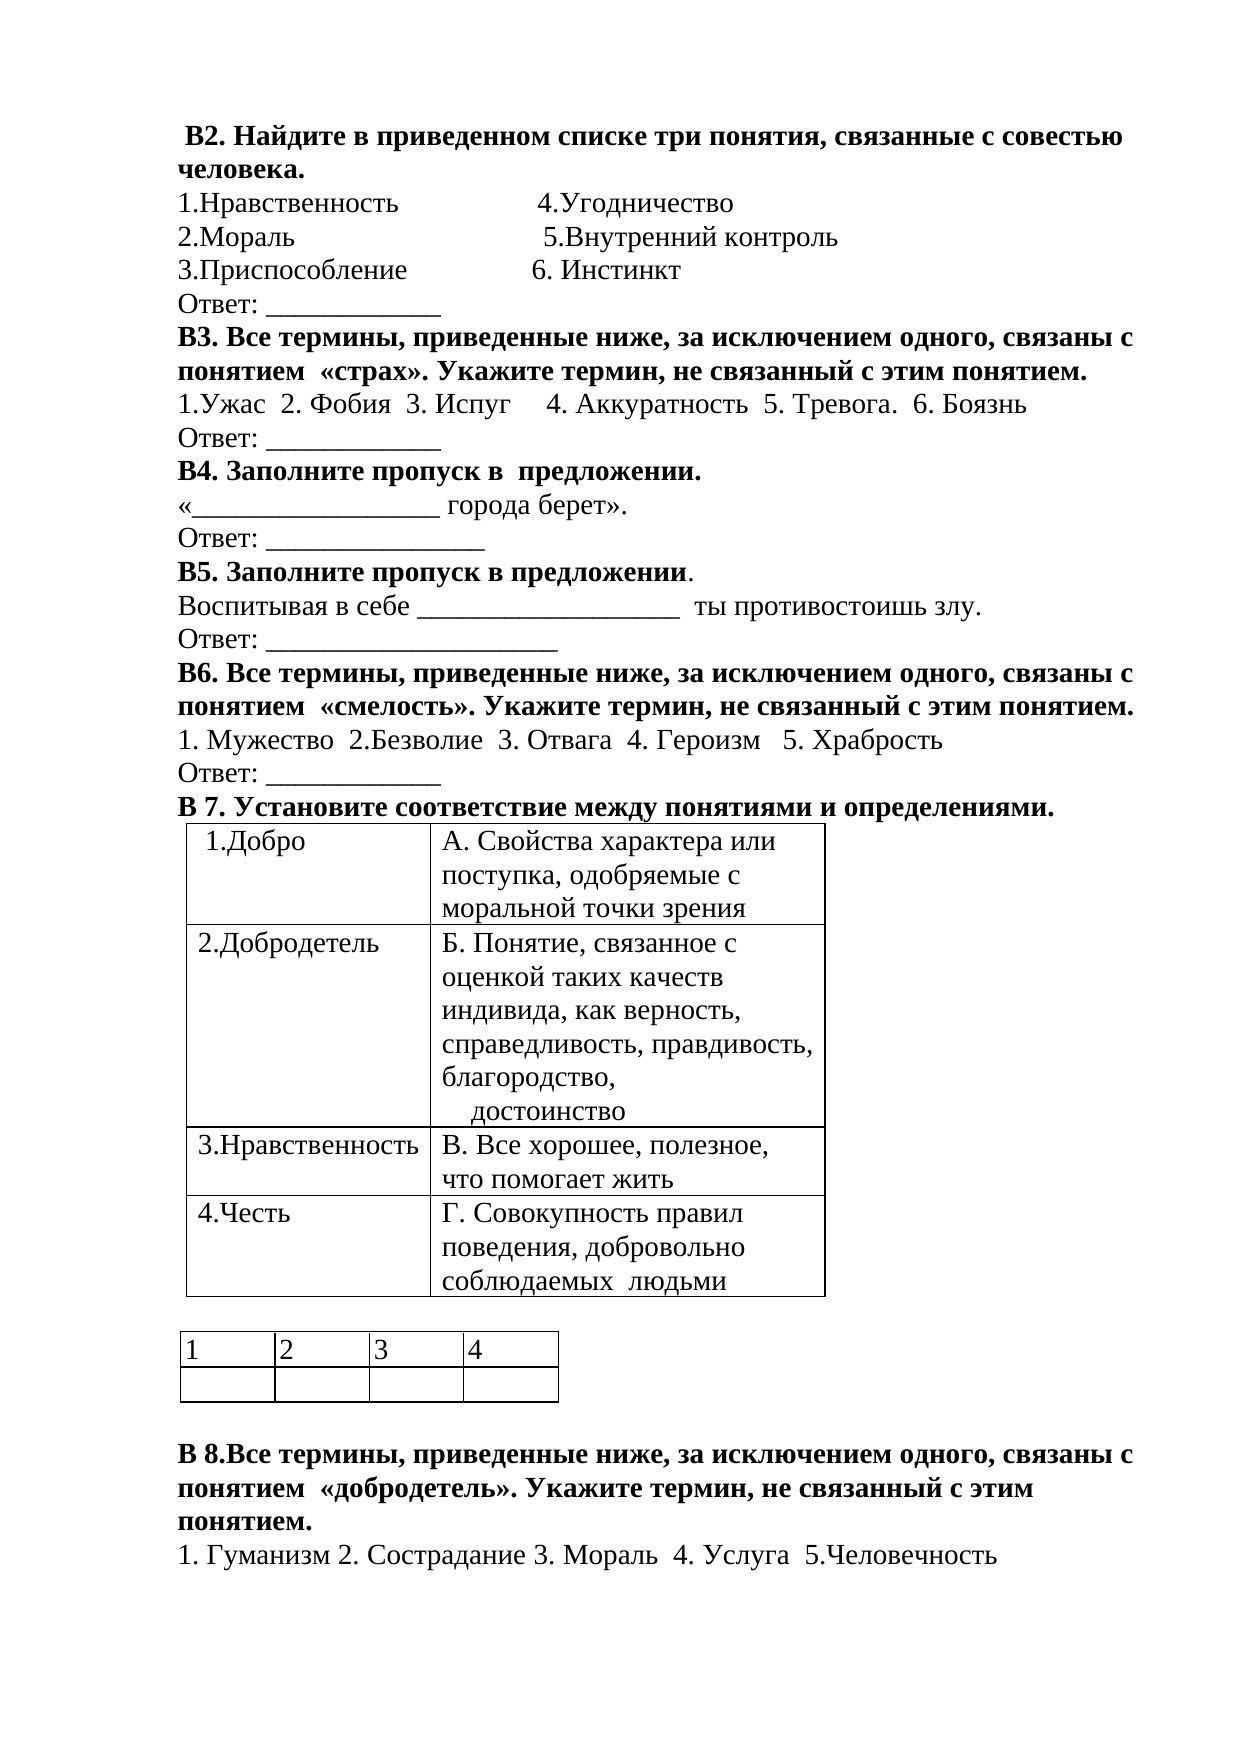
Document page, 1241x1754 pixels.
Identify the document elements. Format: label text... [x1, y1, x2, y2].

text В 8.Все термины, приведенные ниже, за исключением одного, связаны с понятием «добродетель». Укажите термин, не связанный с этим понятием. [177, 1436, 1152, 1537]
table_cell [181, 1368, 274, 1401]
text 1.Ужас 2. Фобия 3. Испуг 4. Аккуратность 5. Тревога. 6. Боязнь [177, 386, 1152, 420]
text В6. Все термины, приведенные ниже, за исключением одного, связаны с понятием «смелость». Укажите термин, не связанный с этим понятием. [177, 655, 1152, 722]
table_cell [276, 1368, 369, 1401]
table_header А. Свойства характера или поступка, одобряемые с моральной точки зрения [431, 824, 824, 924]
table_cell 2.Добродетель [187, 925, 430, 1126]
text 1.Нравственность 4.Угодничество [177, 185, 1152, 219]
table_cell Г. Совокупность правил поведения, добровольно соблюдаемых людьми [431, 1196, 824, 1296]
text В 7. Установите соответствие между понятиями и определениями. [177, 789, 1152, 822]
table_header 1.Добро [187, 824, 430, 924]
text В3. Все термины, приведенные ниже, за исключением одного, связаны с понятием «страх». Укажите термин, не связанный с этим понятием. [177, 319, 1152, 386]
table_header 2 [276, 1332, 369, 1366]
text 2.Мораль 5.Внутренний контроль [177, 219, 1152, 252]
text Ответ: ____________ [177, 286, 1152, 319]
text «_________________ города берет». [177, 487, 1152, 521]
text 3.Приспособление 6. Инстинкт [177, 252, 1152, 286]
text 1. Гуманизм 2. Сострадание 3. Мораль 4. Услуга 5.Человечность [177, 1537, 1152, 1570]
text Воспитывая в себе __________________ ты противостоишь злу. [177, 588, 1152, 621]
text Ответ: ____________ [177, 755, 1152, 789]
text Ответ: _______________ [177, 521, 1152, 554]
table_header 1 [181, 1332, 275, 1366]
text 1. Мужество 2.Безволие 3. Отвага 4. Героизм 5. Храбрость [177, 722, 1152, 755]
text В2. Найдите в приведенном списке три понятия, связанные с совестью человека. [177, 118, 1152, 185]
text Ответ: ____________________ [177, 621, 1152, 655]
table_cell [464, 1368, 558, 1401]
table_cell 4.Честь [187, 1196, 430, 1296]
table_cell 3.Нравственность [187, 1128, 430, 1194]
table_header 3 [370, 1332, 463, 1366]
table_cell [370, 1368, 463, 1401]
table_cell В. Все хорошее, полезное, что помогает жить [431, 1128, 824, 1194]
table_header 4 [464, 1332, 558, 1366]
text В4. Заполните пропуск в предложении. [177, 453, 1152, 487]
text Ответ: ____________ [177, 420, 1152, 453]
text В5. Заполните пропуск в предложении. [177, 554, 1152, 588]
table_cell Б. Понятие, связанное с оценкой таких качеств индивида, как верность, справедливость, правдивость, благородство, достоинство [431, 925, 824, 1126]
